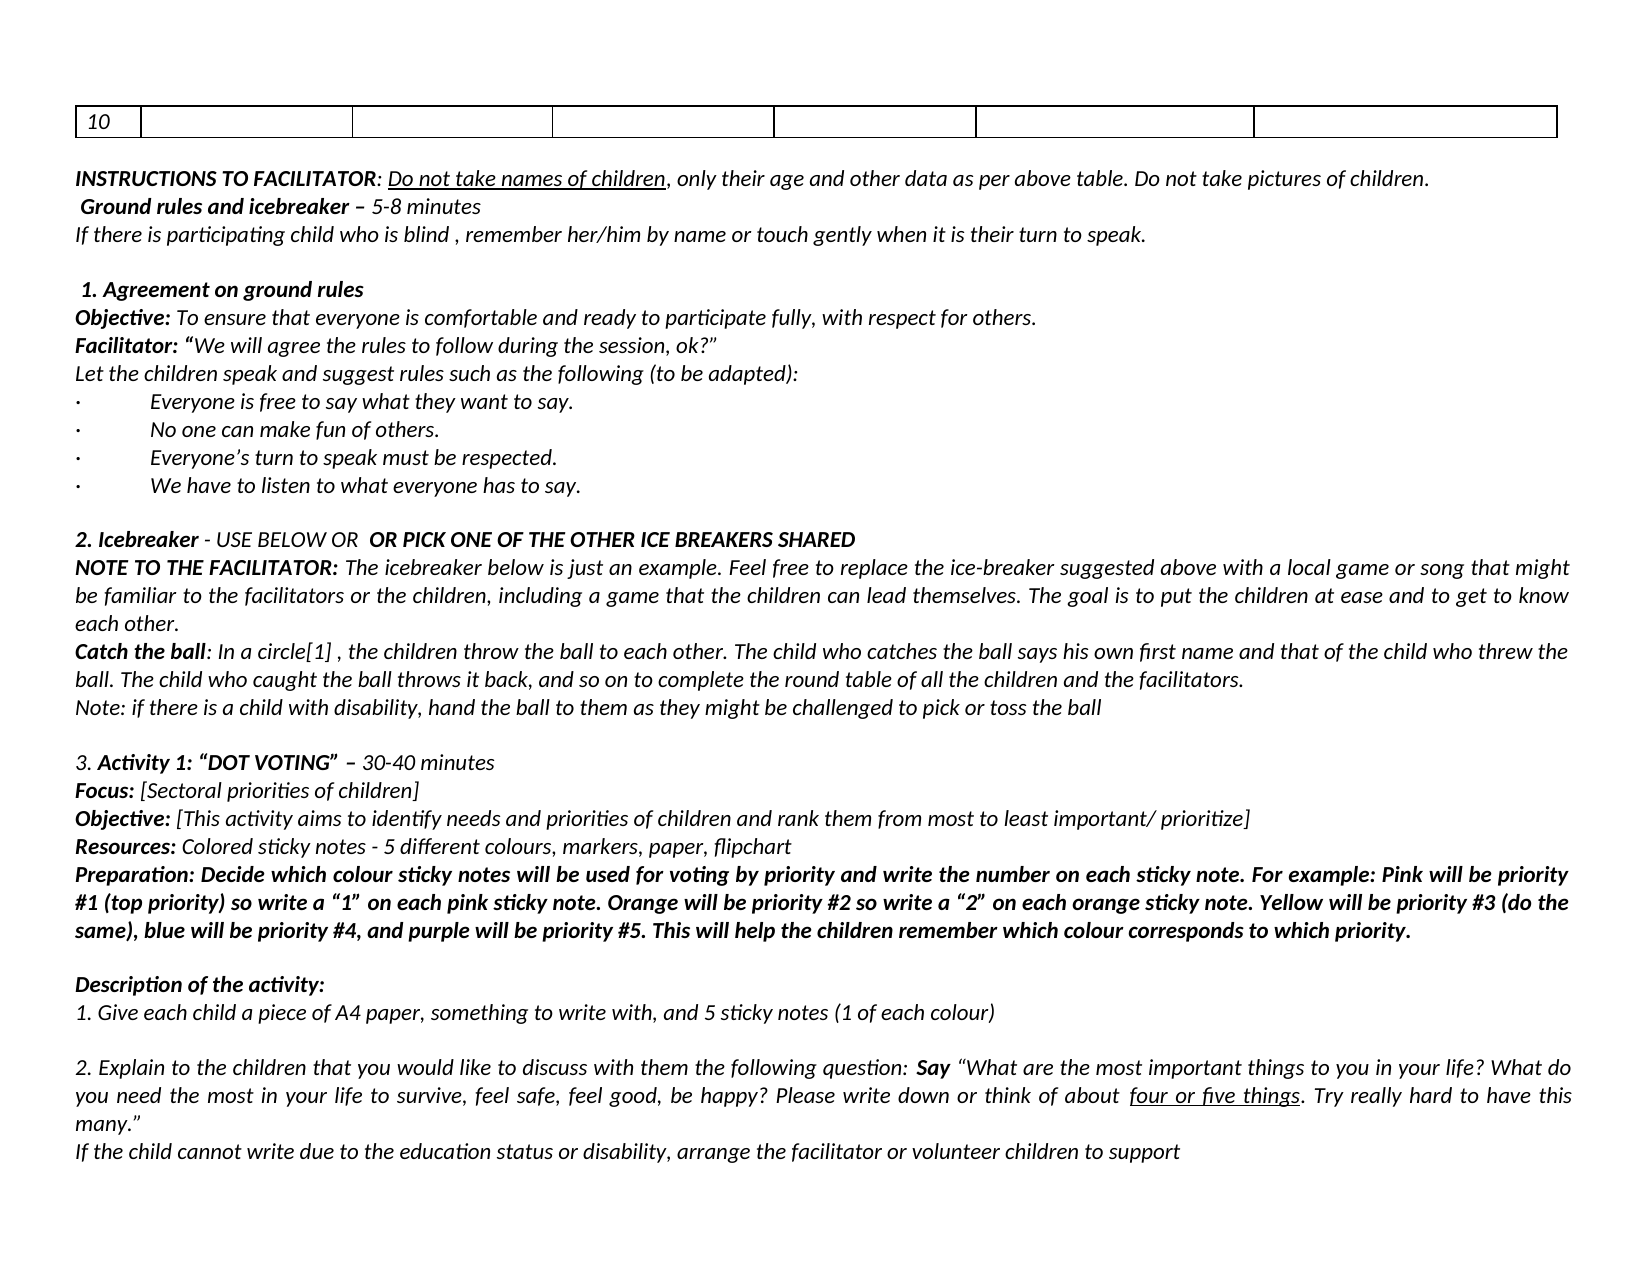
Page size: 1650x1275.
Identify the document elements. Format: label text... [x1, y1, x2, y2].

text NOTE TO THE FACILITATOR: The icebreaker below is just an example. Feel free to replace the ice-breaker suggested above with a local game or song that might be familiar to the facilitators or the children, including a game that the children can lead themselves. The goal is to put the children at ease and to get to know each other. [75, 553, 1575, 637]
table_cell [1255, 107, 1556, 136]
table_cell [977, 107, 1253, 136]
table_cell [553, 107, 773, 136]
table_cell [353, 107, 552, 136]
text Preparation: Decide which colour sticky notes will be used for voting by priority and write the number on each sticky note. For example: Pink will be priority #1 (top priority) so write a “1” on each pink sticky note. Orange will be priority #2 so write a “2” on each orange sticky note. Yellow will be priority #3 (do the same), blue will be priority #4, and purple will be priority #5. This will help the children remember which colour corresponds to which priority. [75, 860, 1575, 944]
text Ground rules and icebreaker – 5-8 minutes [75, 192, 1575, 220]
text 2. Icebreaker - USE BELOW OR OR PICK ONE OF THE OTHER ICE BREAKERS SHARED [75, 525, 1575, 553]
text · Everyone is free to say what they want to say. [75, 387, 1575, 415]
text · No one can make fun of others. [75, 415, 1575, 443]
table_cell 10 [77, 107, 140, 136]
table_cell [775, 107, 975, 136]
text Note: if there is a child with disability, hand the ball to them as they might be challenged to pick or toss the ball [75, 693, 1575, 721]
text · We have to listen to what everyone has to say. [75, 471, 1575, 499]
text 1. Agreement on ground rules [75, 275, 1575, 303]
text Objective: [This activity aims to identify needs and priorities of children and rank them from most to least important/ prioritize] [75, 804, 1575, 832]
text If there is participating child who is blind , remember her/him by name or touch gently when it is their turn to speak. [75, 220, 1575, 248]
text Description of the activity: [75, 970, 1575, 998]
text · Everyone’s turn to speak must be respected. [75, 443, 1575, 471]
text 3. Activity 1: “DOT VOTING” – 30-40 minutes [75, 748, 1575, 776]
text Catch the ball: In a circle[1] , the children throw the ball to each other. The child who catches the ball says his own first name and that of the child who threw the ball. The child who caught the ball throws it back, and so on to complete the round table of all the children and the facilitators. [75, 637, 1575, 693]
text Resources: Colored sticky notes - 5 different colours, markers, paper, flipchart [75, 832, 1575, 860]
text Facilitator: “We will agree the rules to follow during the session, ok?” [75, 331, 1575, 359]
text Focus: [Sectoral priorities of children] [75, 776, 1575, 804]
text 1. Give each child a piece of A4 paper, something to write with, and 5 sticky notes (1 of each colour) [75, 998, 1575, 1026]
text INSTRUCTIONS TO FACILITATOR: Do not take names of children, only their age and other data as per above table. Do not take pictures of children. [75, 164, 1575, 192]
text Let the children speak and suggest rules such as the following (to be adapted): [75, 359, 1575, 387]
text 2. Explain to the children that you would like to discuss with them the following question: Say “What are the most important things to you in your life? What do you need the most in your life to survive, feel safe, feel good, be happy? Please write down or think of about four or five things. Try really hard to have this many.” [75, 1053, 1575, 1137]
table_cell [142, 107, 352, 136]
text Objective: To ensure that everyone is comfortable and ready to participate fully, with respect for others. [75, 303, 1575, 331]
text If the child cannot write due to the education status or disability, arrange the facilitator or volunteer children to support [75, 1137, 1575, 1165]
